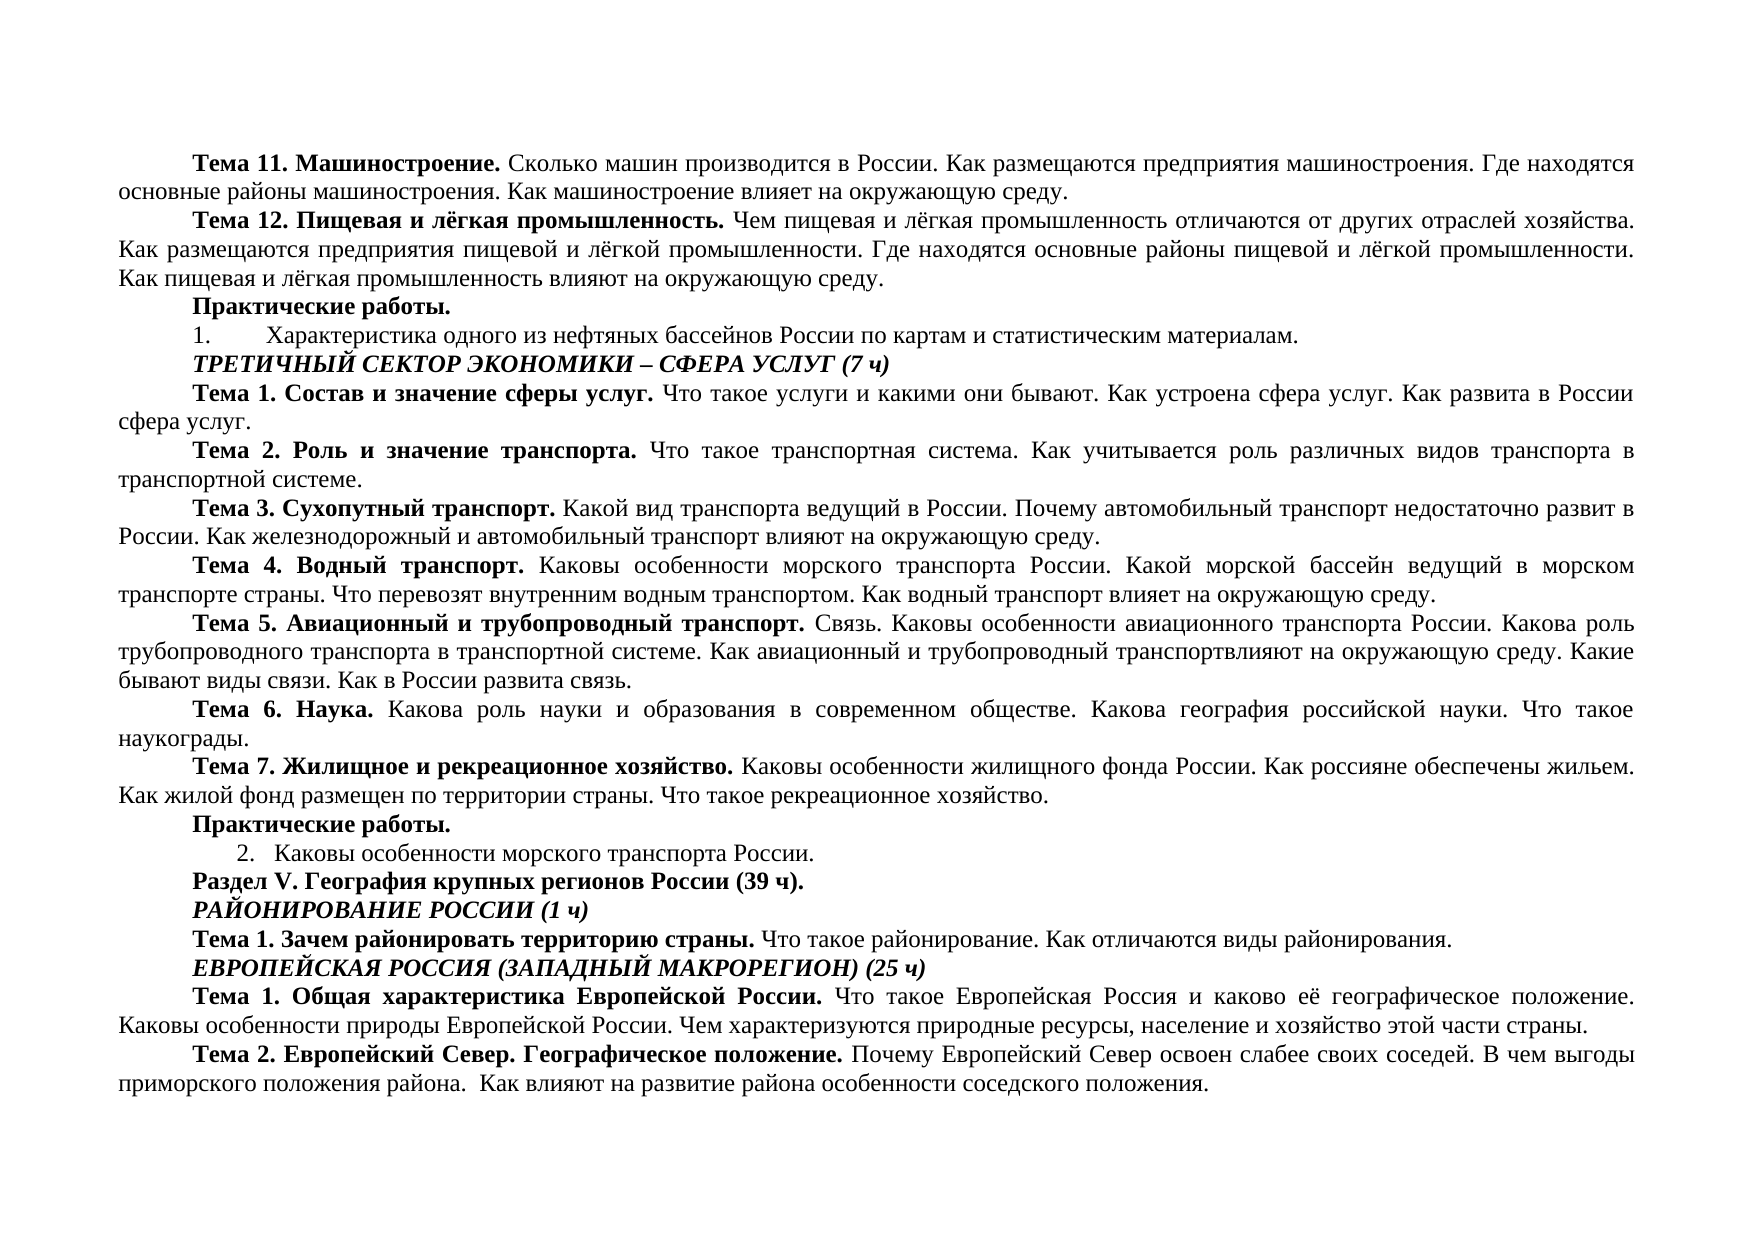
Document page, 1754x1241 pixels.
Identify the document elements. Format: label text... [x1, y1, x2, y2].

list Тема 2. Европейский Север. Географическое положение. Почему Европейский Север освоен слабее своих соседей. В чем выгоды приморского положения района. Как влияют на развитие района особенности соседского положения. [118, 1039, 1636, 1096]
text Тема 12. Пищевая и лёгкая промышленность. Чем пищевая и лёгкая промышленность отличаются от других отраслей хозяйства. Как размещаются предприятия пищевой и лёгкой промышленности. Где находятся основные районы пищевой и лёгкой промышленности. Как пищевая и лёгкая промышленность влияют на окружающую среду. [118, 205, 1636, 291]
list Характеристика одного из нефтяных бассейнов России по картам и статистическим материалам. [118, 320, 1636, 349]
text Тема 5. Авиационный и трубопроводный транспорт. Связь. Каковы особенности авиационного транспорта России. Какова роль трубопроводного транспорта в транспортной системе. Как авиационный и трубопроводный транспортвлияют на окружающую среду. Какие бывают виды связи. Как в России развита связь. [118, 608, 1636, 694]
text Тема 3. Сухопутный транспорт. Какой вид транспорта ведущий в России. Почему автомобильный транспорт недостаточно развит в России. Как железнодорожный и автомобильный транспорт влияют на окружающую среду. [118, 493, 1636, 550]
text Тема 1. Состав и значение сферы услуг. Что такое услуги и какими они бывают. Как устроена сфера услуг. Как развита в России сфера услуг. [118, 378, 1636, 435]
text Тема 7. Жилищное и рекреационное хозяйство. Каковы особенности жилищного фонда России. Как россияне обеспечены жильем. Как жилой фонд размещен по территории страны. Что такое рекреационное хозяйство. [118, 751, 1636, 809]
text Практические работы. [118, 291, 1636, 320]
text Тема 1. Зачем районировать территорию страны. Что такое районирование. Как отличаются виды районирования. [118, 924, 1636, 953]
text Тема 4. Водный транспорт. Каковы особенности морского транспорта России. Какой морской бассейн ведущий в морском транспорте страны. Что перевозят внутренним водным транспортом. Как водный транспорт влияет на окружающую среду. [118, 550, 1636, 608]
list Каковы особенности морского транспорта России. [236, 838, 1636, 866]
text Раздел V. География крупных регионов России (39 ч). [118, 866, 1636, 895]
list Тема 1. Общая характеристика Европейской России. Что такое Европейская Россия и каково её географическое положение. Каковы особенности природы Европейской России. Чем характеризуются природные ресурсы, население и хозяйство этой части страны. [118, 981, 1636, 1039]
text Тема 6. Наука. Какова роль науки и образования в современном обществе. Какова география российской науки. Что такое наукограды. [118, 694, 1636, 751]
text Практические работы. [118, 809, 1636, 838]
list ЕВРОПЕЙСКАЯ РОССИЯ (ЗАПАДНЫЙ МАКРОРЕГИОН) (25 ч) [118, 953, 1636, 981]
text Тема 11. Машиностроение. Сколько машин производится в России. Как размещаются предприятия машиностроения. Где находятся основные районы машиностроения. Как машиностроение влияет на окружающую среду. [118, 148, 1636, 205]
text Тема 2. Роль и значение транспорта. Что такое транспортная система. Как учитывается роль различных видов транспорта в транспортной системе. [118, 435, 1636, 493]
text РАЙОНИРОВАНИЕ РОССИИ (1 ч) [118, 895, 1636, 924]
text ТРЕТИЧНЫЙ СЕКТОР ЭКОНОМИКИ – СФЕРА УСЛУГ (7 ч) [118, 349, 1636, 378]
